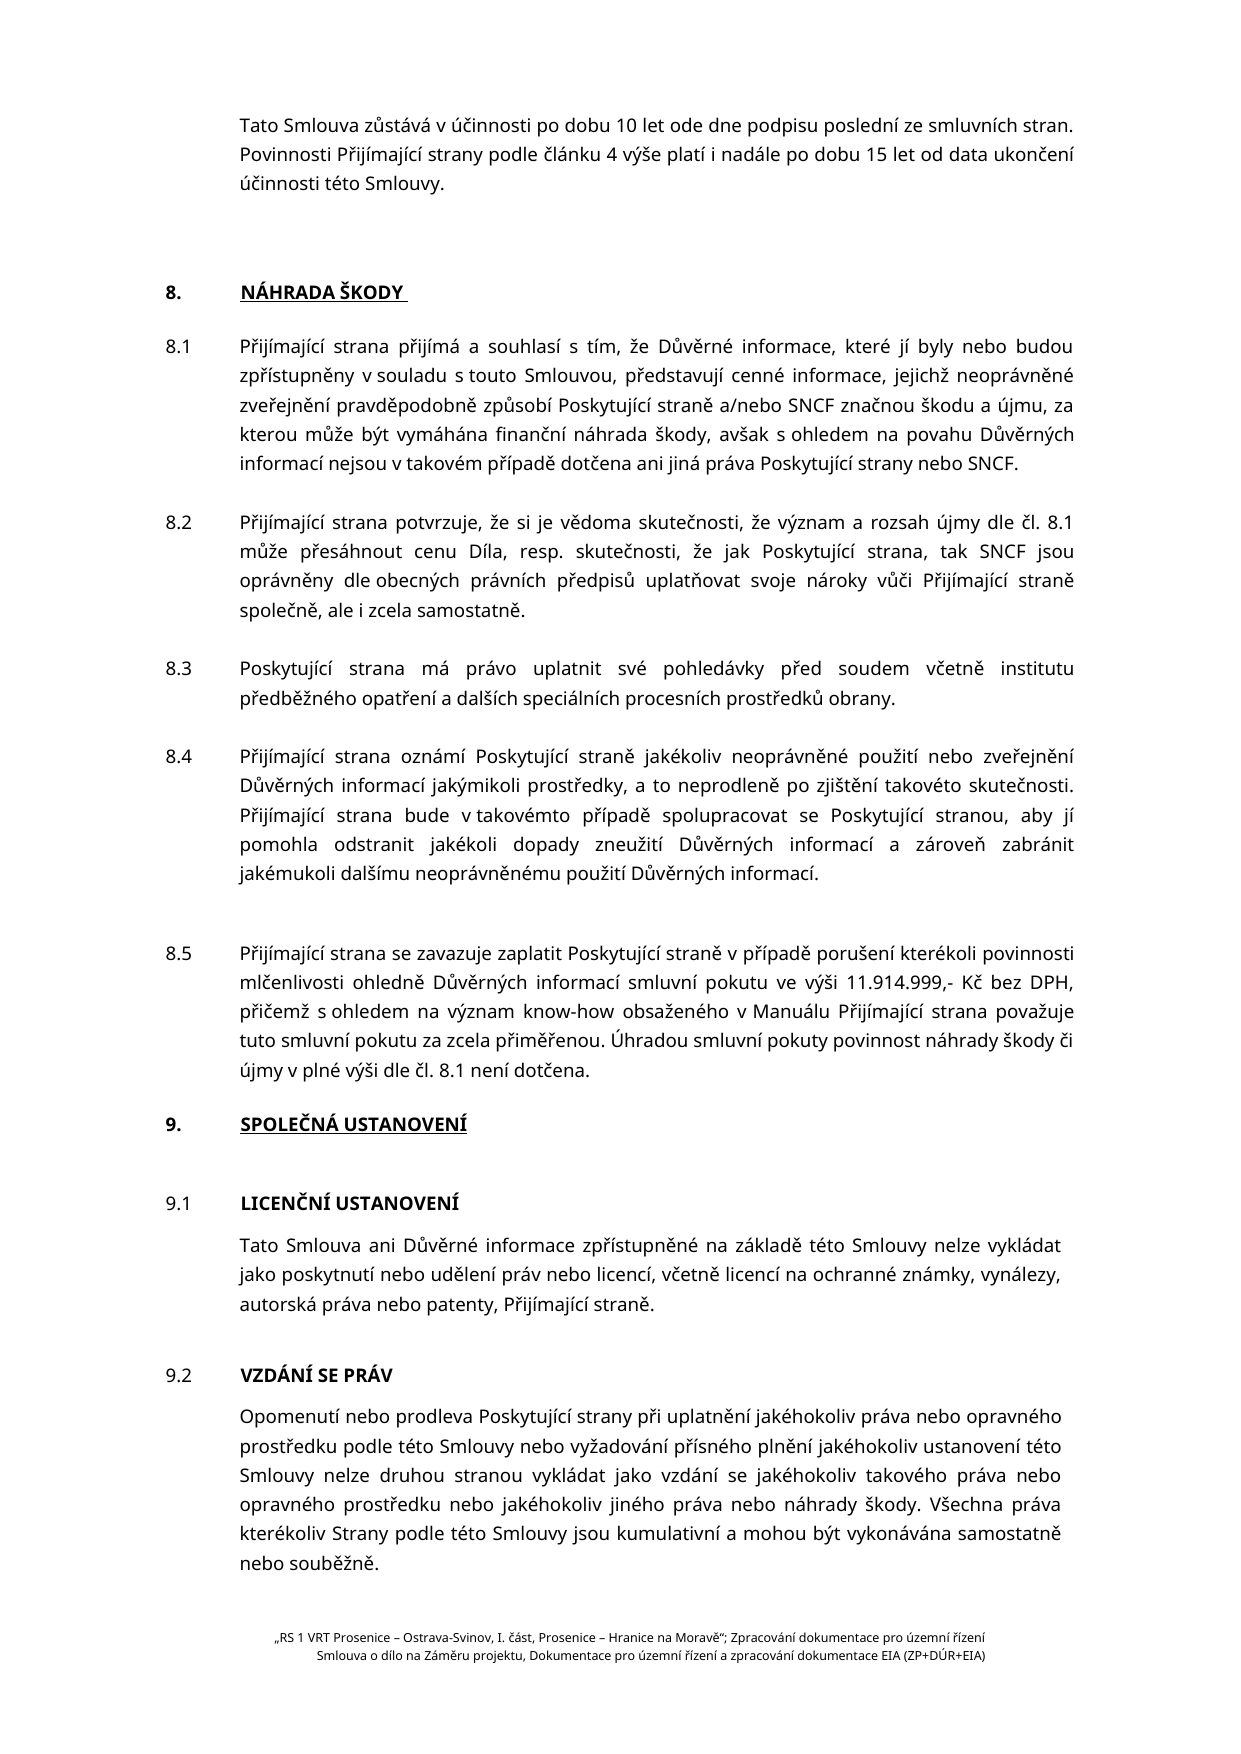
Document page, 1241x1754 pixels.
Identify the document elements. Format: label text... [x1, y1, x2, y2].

list Přijímající strana přijímá a souhlasí s tím, že Důvěrné informace, které jí byly nebo budou zpřístupněny v souladu s touto Smlouvou, představují cenné informace, jejichž neoprávněné zveřejnění pravděpodobně způsobí Poskytující straně a/nebo SNCF značnou škodu a újmu, za kterou může být vymáhána finanční náhrada škody, avšak s ohledem na povahu Důvěrných informací nejsou v takovém případě dotčena ani jiná práva Poskytující strany nebo SNCF. [165, 333, 1075, 476]
list Poskytující strana má právo uplatnit své pohledávky před soudem včetně institutu předběžného opatření a dalších speciálních procesních prostředků obrany. [165, 656, 1075, 710]
list SPOLEČNÁ USTANOVENÍ [165, 1111, 1075, 1137]
text Tato Smlouva ani Důvěrné informace zpřístupněné na základě této Smlouvy nelze vykládat jako poskytnutí nebo udělení práv nebo licencí, včetně licencí na ochranné známky, vynálezy, autorská práva nebo patenty, Přijímající straně. [239, 1232, 1062, 1316]
list Přijímající strana oznámí Poskytující straně jakékoliv neoprávněné použití nebo zveřejnění Důvěrných informací jakýmikoli prostředky, a to neprodleně po zjištění takovéto skutečnosti. Přijímající strana bude v takovémto případě spolupracovat se Poskytující stranou, aby jí pomohla odstranit jakékoli dopady zneužití Důvěrných informací a zároveň zabránit jakémukoli dalšímu neoprávněnému použití Důvěrných informací. [165, 743, 1075, 886]
list VZDÁNÍ SE PRÁV [165, 1362, 1062, 1387]
text Tato Smlouva zůstává v účinnosti po dobu 10 let ode dne podpisu poslední ze smluvních stran. Povinnosti Přijímající strany podle článku 4 výše platí i nadále po dobu 15 let od data ukončení účinnosti této Smlouvy. [239, 112, 1075, 196]
list Přijímající strana se zavazuje zaplatit Poskytující straně v případě porušení kterékoli povinnosti mlčenlivosti ohledně Důvěrných informací smluvní pokutu ve výši 11.914.999,- Kč bez DPH, přičemž s ohledem na význam know-how obsaženého v Manuálu Přijímající strana považuje tuto smluvní pokutu za zcela přiměřenou. Úhradou smluvní pokuty povinnost náhrady škody či újmy v plné výši dle čl. 8.1 není dotčena. [165, 940, 1075, 1082]
list Přijímající strana potvrzuje, že si je vědoma skutečnosti, že význam a rozsah újmy dle čl. 8.1 může přesáhnout cenu Díla, resp. skutečnosti, že jak Poskytující strana, tak SNCF jsou oprávněny dle obecných právních předpisů uplatňovat svoje nároky vůči Přijímající straně společně, ale i zcela samostatně. [165, 509, 1075, 622]
list LICENČNÍ USTANOVENÍ [165, 1191, 1075, 1216]
list NÁHRADA ŠKODY [165, 279, 1075, 305]
text Opomenutí nebo prodleva Poskytující strany při uplatnění jakéhokoliv práva nebo opravného prostředku podle této Smlouvy nebo vyžadování přísného plnění jakéhokoliv ustanovení této Smlouvy nelze druhou stranou vykládat jako vzdání se jakéhokoliv takového práva nebo opravného prostředku nebo jakéhokoliv jiného práva nebo náhrady škody. Všechna práva kterékoliv Strany podle této Smlouvy jsou kumulativní a mohou být vykonávána samostatně nebo souběžně. [239, 1404, 1062, 1576]
